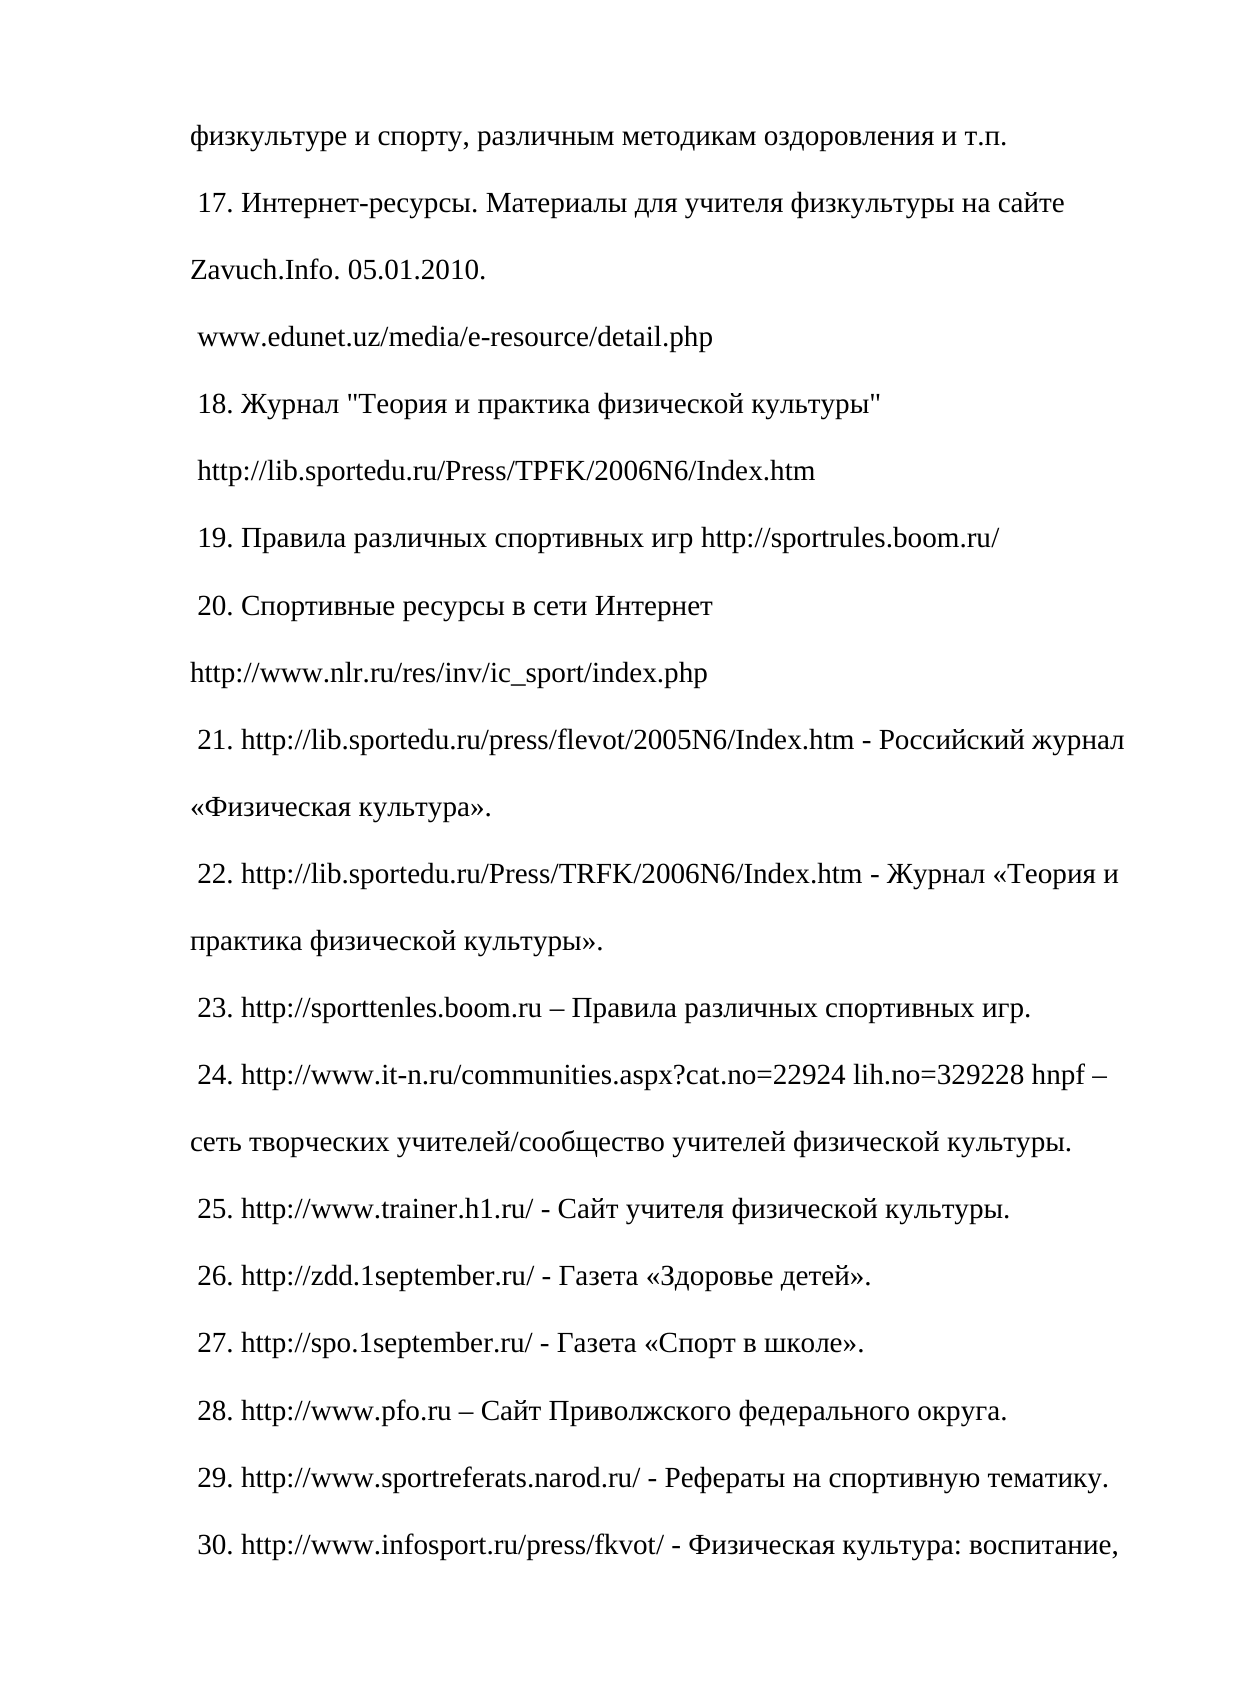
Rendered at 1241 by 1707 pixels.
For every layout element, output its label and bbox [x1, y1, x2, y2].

text [190, 118, 1152, 1560]
